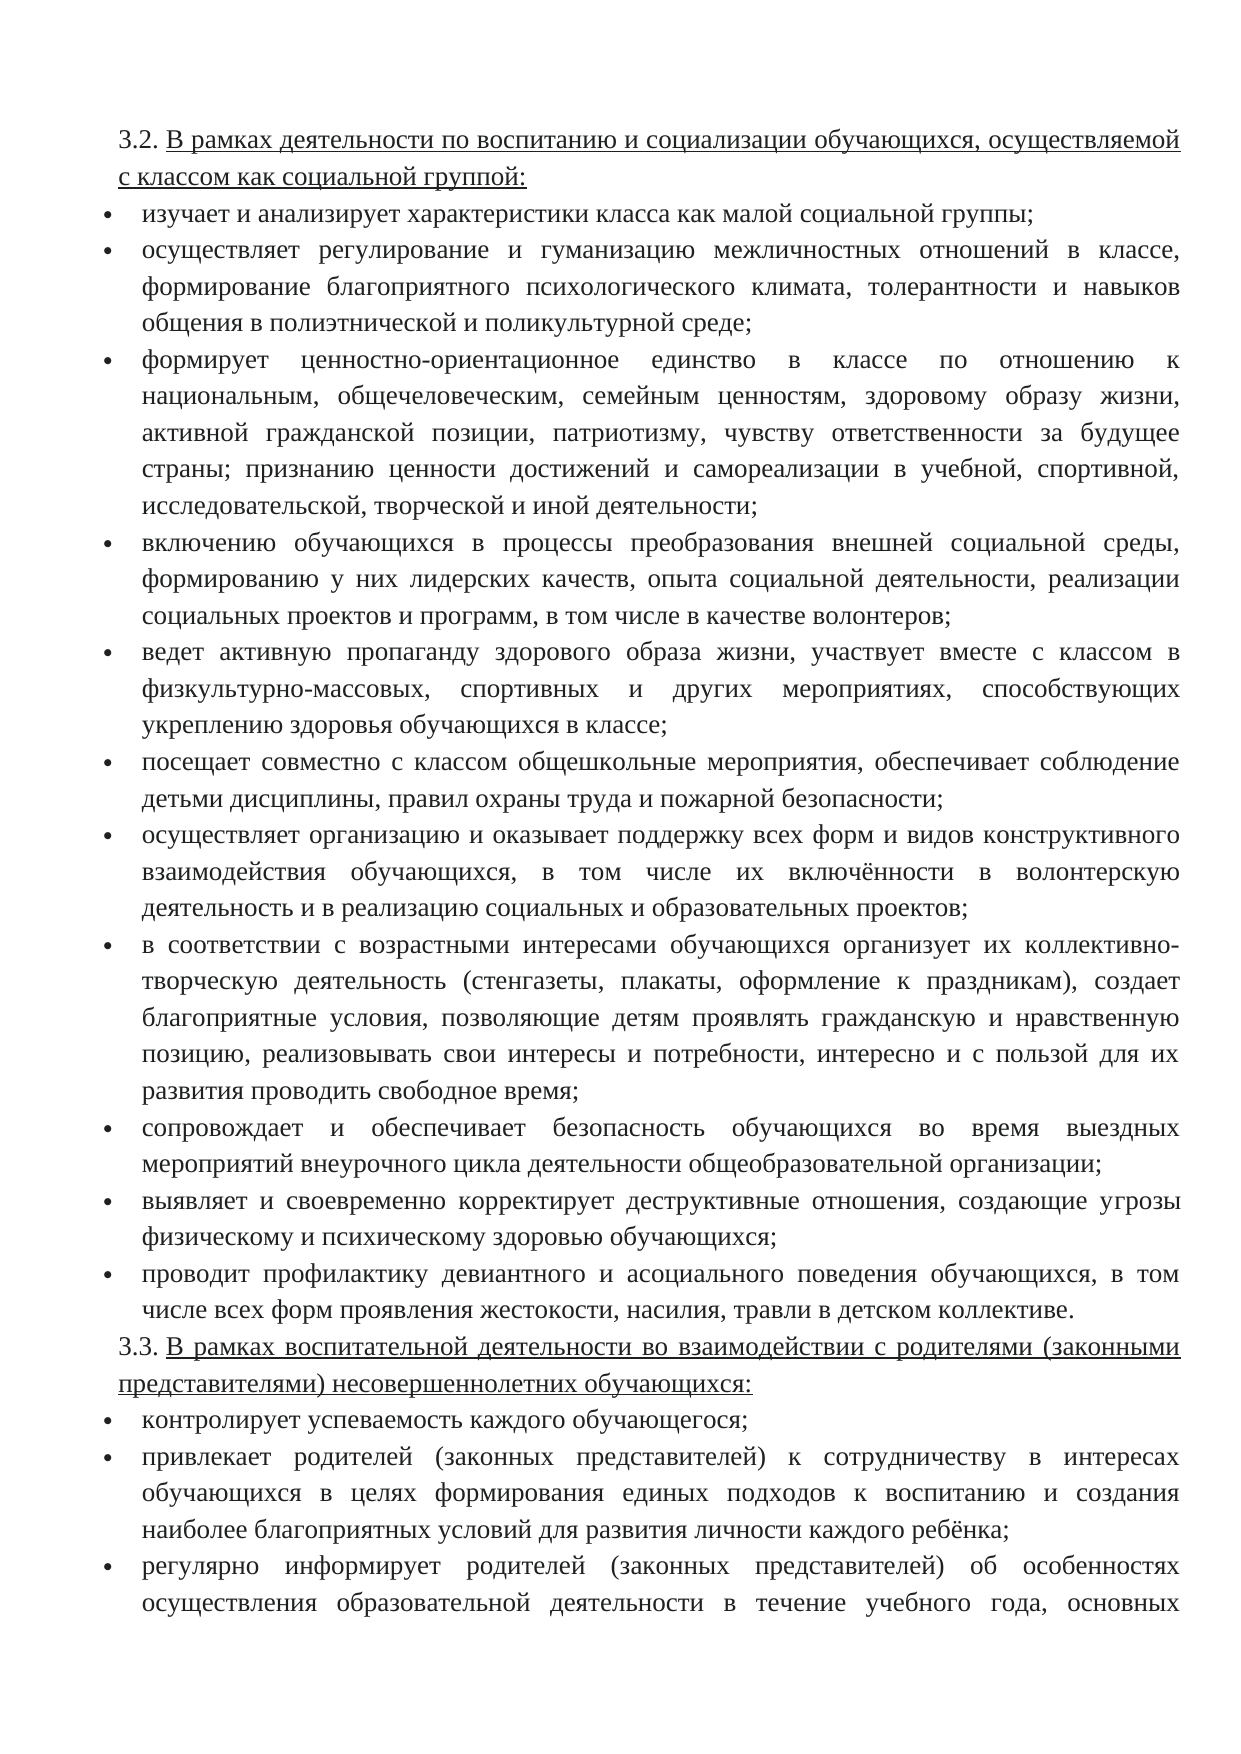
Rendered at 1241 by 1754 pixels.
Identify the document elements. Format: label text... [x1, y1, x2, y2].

list проводит профилактику девиантного и асоциального поведения обучающихся, в том числе всех форм проявления жестокости, насилия, травли в детском коллективе. [104, 1252, 1181, 1325]
list осуществляет регулирование и гуманизацию межличностных отношений в классе, формирование благоприятного психологического климата, толерантности и навыков общения в полиэтнической и поликультурной среде; [104, 228, 1181, 337]
list ведет активную пропаганду здорового образа жизни, участвует вместе с классом в физкультурно-массовых, спортивных и других мероприятиях, способствующих укреплению здоровья обучающихся в классе; [104, 630, 1181, 740]
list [104, 1544, 1181, 1617]
list сопровождает и обеспечивает безопасность обучающихся во время выездных мероприятий внеурочного цикла деятельности общеобразовательной организации; [104, 1105, 1181, 1178]
list осуществляет организацию и оказывает поддержку всех форм и видов конструктивного взаимодействия обучающихся, в том числе их включённости в волонтерскую деятельность и в реализацию социальных и образовательных проектов; [104, 813, 1181, 922]
list выявляет и своевременно корректирует деструктивные отношения, создающие угрозы физическому и психическому здоровью обучающихся; [104, 1178, 1181, 1252]
list в соответствии с возрастными интересами обучающихся организует их коллективно- творческую деятельность (стенгазеты, плакаты, оформление к праздникам), создает благоприятные условия, позволяющие детям проявлять гражданскую и нравственную позицию, реализовывать свои интересы и потребности, интересно и с пользой для их развития проводить свободное время; [104, 922, 1181, 1105]
list контролирует успеваемость каждого обучающегося; [104, 1398, 1181, 1434]
list формирует ценностно-ориентационное единство в классе по отношению к национальным, общечеловеческим, семейным ценностям, здоровому образу жизни, активной гражданской позиции, патриотизму, чувству ответственности за будущее страны; признанию ценности достижений и самореализации в учебной, спортивной, исследовательской, творческой и иной деятельности; [104, 337, 1181, 520]
text 3.3. В рамках воспитательной деятельности во взаимодействии с родителями (законными представителями) несовершеннолетних обучающихся: [118, 1325, 1181, 1398]
list посещает совместно с классом общешкольные мероприятия, обеспечивает соблюдение детьми дисциплины, правил охраны труда и пожарной безопасности; [104, 740, 1181, 813]
list изучает и анализирует характеристики класса как малой социальной группы; [104, 191, 1181, 228]
list привлекает родителей (законных представителей) к сотрудничеству в интересах обучающихся в целях формирования единых подходов к воспитанию и создания наиболее благоприятных условий для развития личности каждого ребёнка; [104, 1434, 1181, 1544]
list включению обучающихся в процессы преобразования внешней социальной среды, формированию у них лидерских качеств, опыта социальной деятельности, реализации социальных проектов и программ, в том числе в качестве волонтеров; [104, 520, 1181, 630]
text 3.2. В рамках деятельности по воспитанию и социализации обучающихся, осуществляемой с классом как социальной группой: [118, 118, 1181, 191]
